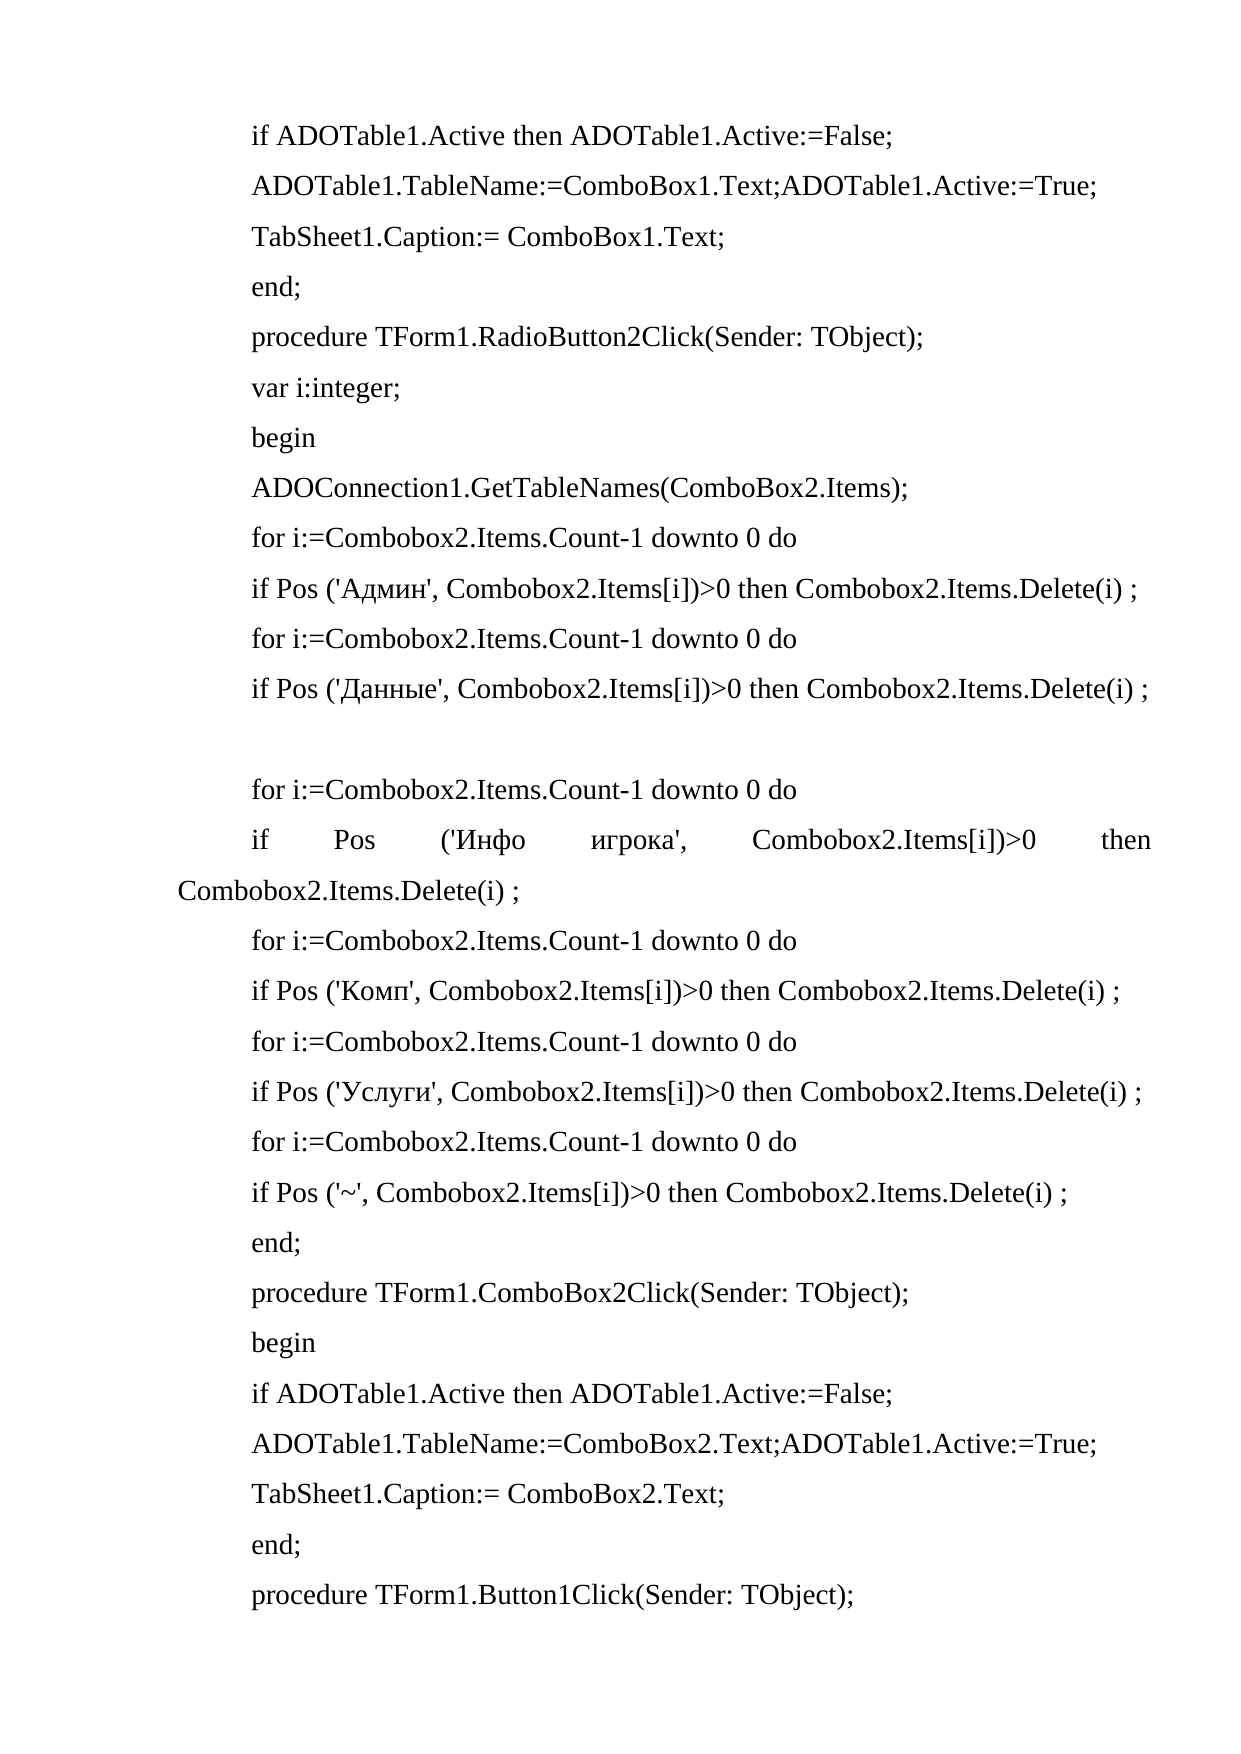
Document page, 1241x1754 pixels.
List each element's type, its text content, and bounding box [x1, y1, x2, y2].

text var i:integer; [177, 370, 1152, 403]
text if Pos ('~', Combobox2.Items[i])>0 then Combobox2.Items.Delete(i) ; [177, 1175, 1152, 1208]
text if Pos ('Инфо игрока', Combobox2.Items[i])>0 then Combobox2.Items.Delete(i) ; [177, 822, 1152, 906]
text end; [177, 1225, 1152, 1258]
text procedure TForm1.ComboBox2Click(Sender: TObject); [177, 1275, 1152, 1309]
text for i:=Combobox2.Items.Count-1 downto 0 do [177, 521, 1152, 554]
text for i:=Combobox2.Items.Count-1 downto 0 do [177, 1124, 1152, 1158]
text procedure TForm1.RadioButton2Click(Sender: TObject); [177, 319, 1152, 353]
text ADOConnection1.GetTableNames(ComboBox2.Items); [177, 470, 1152, 504]
text begin [177, 420, 1152, 453]
text for i:=Combobox2.Items.Count-1 downto 0 do [177, 1024, 1152, 1057]
text procedure TForm1.Button1Click(Sender: TObject); [177, 1577, 1152, 1611]
text if Pos ('Комп', Combobox2.Items[i])>0 then Combobox2.Items.Delete(i) ; [177, 973, 1152, 1007]
text if ADOTable1.Active then ADOTable1.Active:=False; [177, 1376, 1152, 1409]
text end; [177, 269, 1152, 303]
text ADOTable1.TableName:=ComboBox1.Text;ADOTable1.Active:=True; [177, 168, 1152, 202]
text TabSheet1.Caption:= ComboBox1.Text; [177, 219, 1152, 252]
text if Pos ('Админ', Combobox2.Items[i])>0 then Combobox2.Items.Delete(i) ; [177, 571, 1152, 604]
text if Pos ('Услуги', Combobox2.Items[i])>0 then Combobox2.Items.Delete(i) ; [177, 1074, 1152, 1108]
text TabSheet1.Caption:= ComboBox2.Text; [177, 1477, 1152, 1510]
text for i:=Combobox2.Items.Count-1 downto 0 do [177, 923, 1152, 957]
text if ADOTable1.Active then ADOTable1.Active:=False; [177, 118, 1152, 152]
text for i:=Combobox2.Items.Count-1 downto 0 do [177, 772, 1152, 806]
text ADOTable1.TableName:=ComboBox2.Text;ADOTable1.Active:=True; [177, 1426, 1152, 1460]
text begin [177, 1326, 1152, 1359]
text end; [177, 1527, 1152, 1560]
text for i:=Combobox2.Items.Count-1 downto 0 do [177, 621, 1152, 655]
text if Pos ('Данные', Combobox2.Items[i])>0 then Combobox2.Items.Delete(i) ; [177, 672, 1152, 705]
